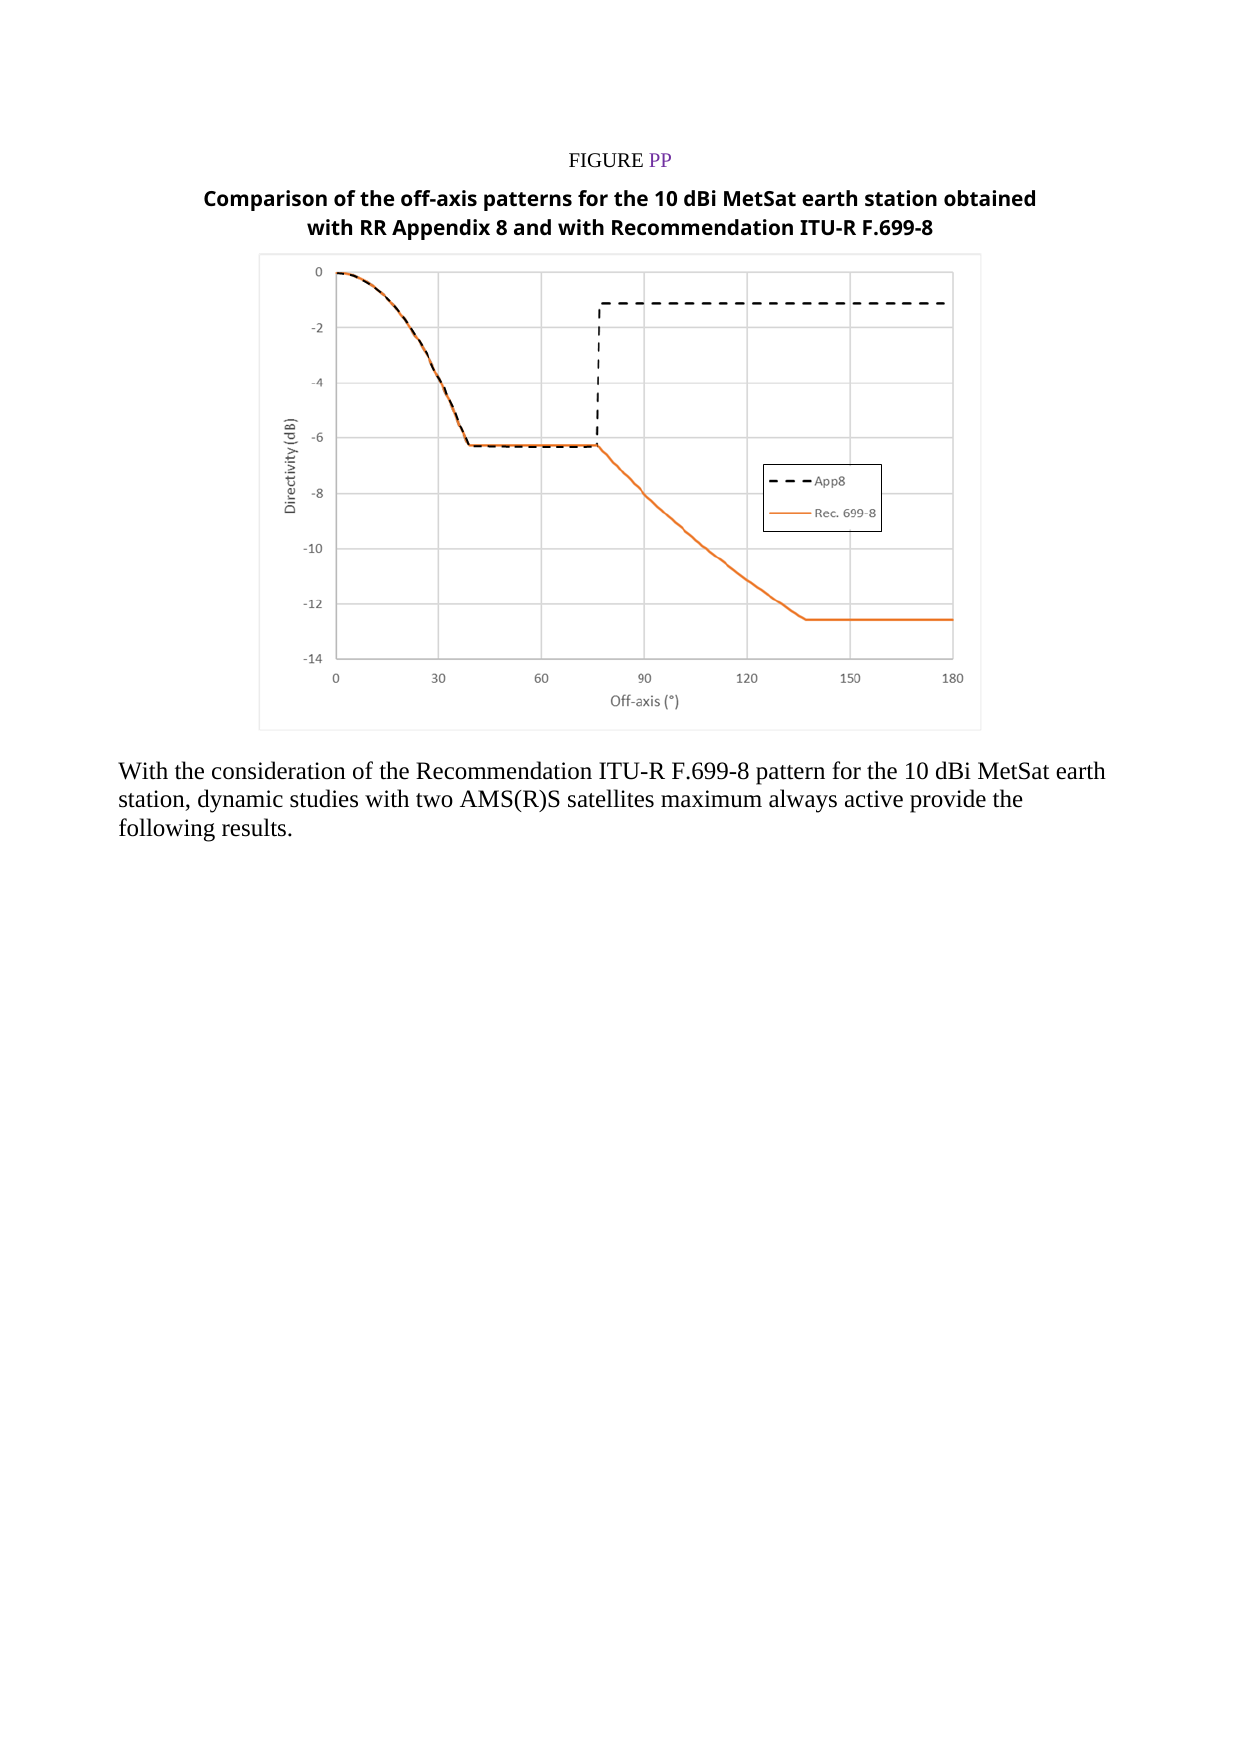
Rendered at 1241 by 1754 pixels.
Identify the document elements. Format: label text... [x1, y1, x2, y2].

text Figure PP [118, 148, 1122, 172]
text With the consideration of the Recommendation ITU-R F.699-8 pattern for the 10 dBi MetSat earth station, dynamic studies with two AMS(R)S satellites maximum always active provide the following results. [118, 756, 1122, 842]
title Comparison of the off-axis patterns for the 10 dBi MetSat earth station obtained with RR Appendix 8 and with Recommendation ITU-R F.699-8 [118, 184, 1122, 241]
picture [258, 253, 982, 731]
